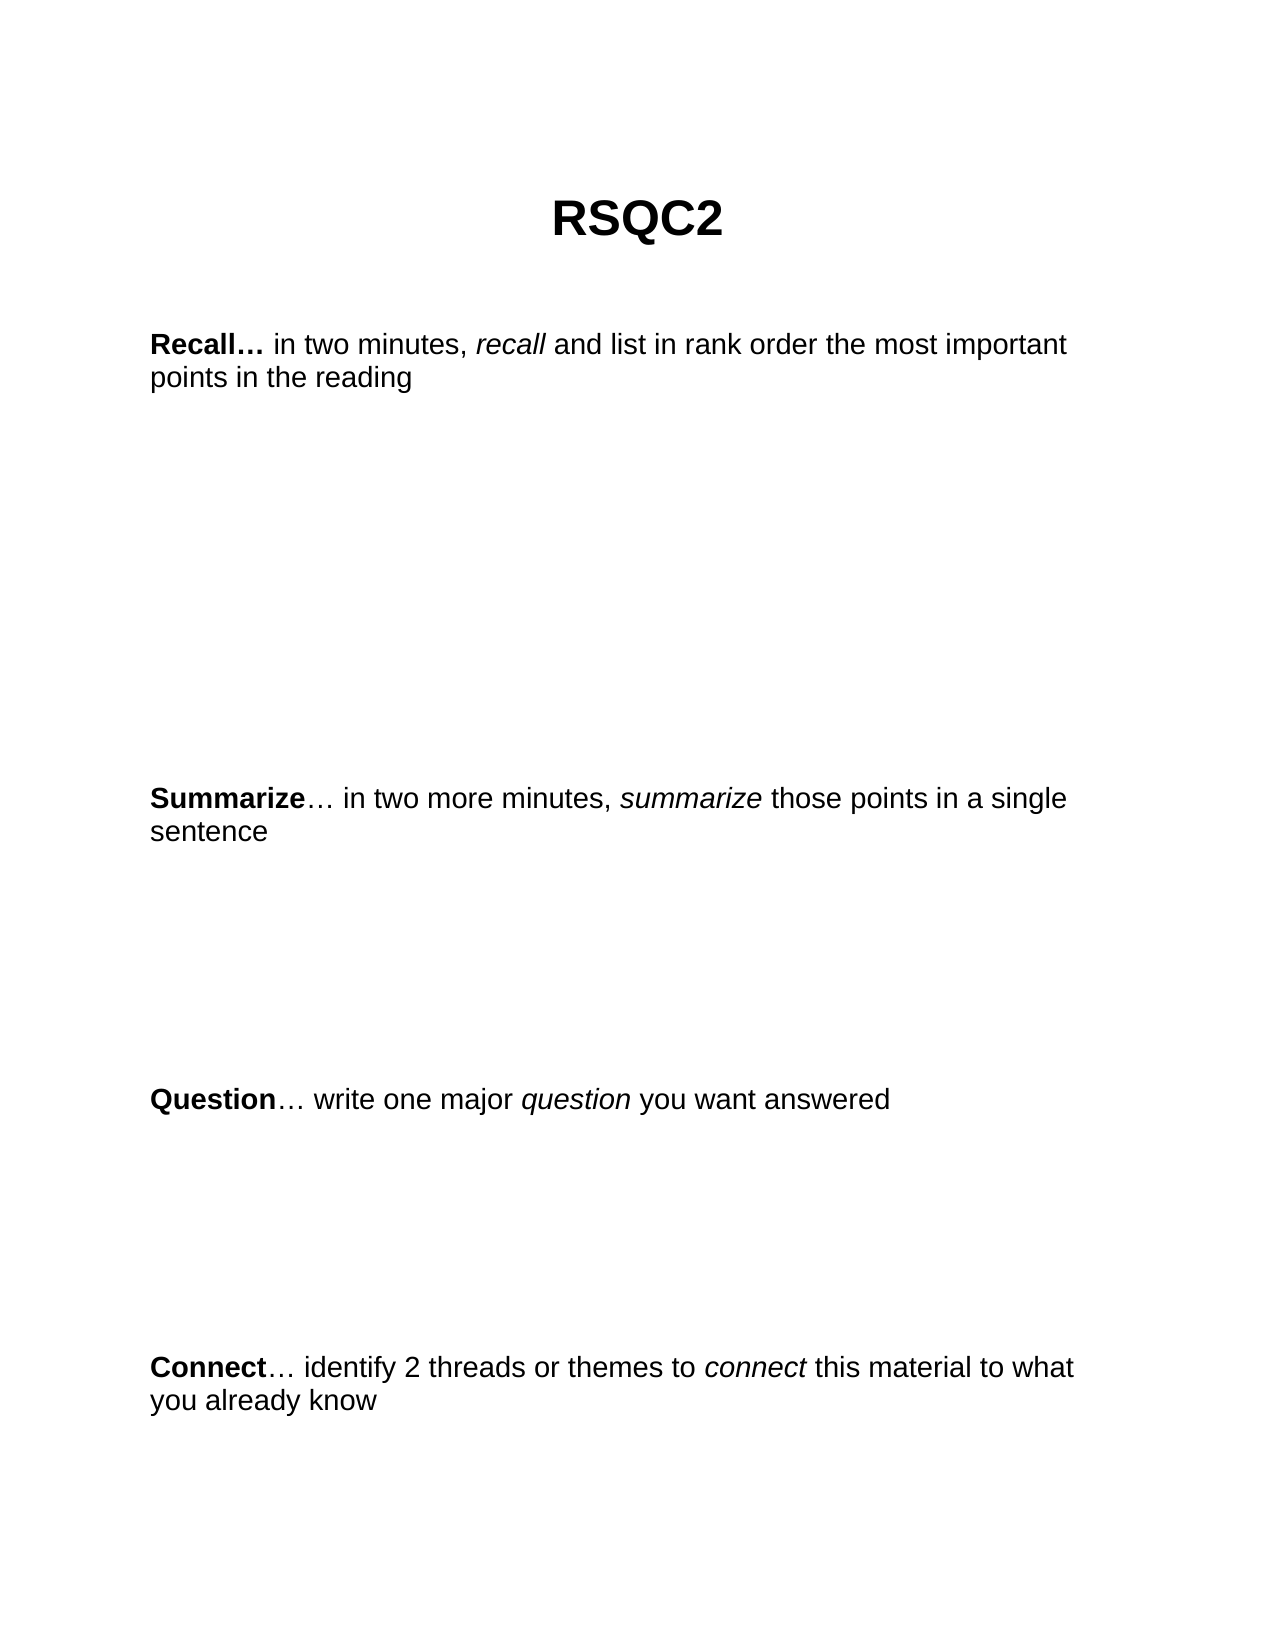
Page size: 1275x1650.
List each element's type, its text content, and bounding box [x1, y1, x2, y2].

text Recall… in two minutes, recall and list in rank order the most important points in the reading [150, 327, 1125, 394]
text RSQC2 [150, 155, 1125, 246]
text Summarize… in two more minutes, summarize those points in a single sentence [150, 781, 1125, 848]
text Question… write one major question you want answered [150, 1082, 1125, 1116]
text Connect… identify 2 threads or themes to connect this material to what you already know [150, 1350, 1125, 1417]
